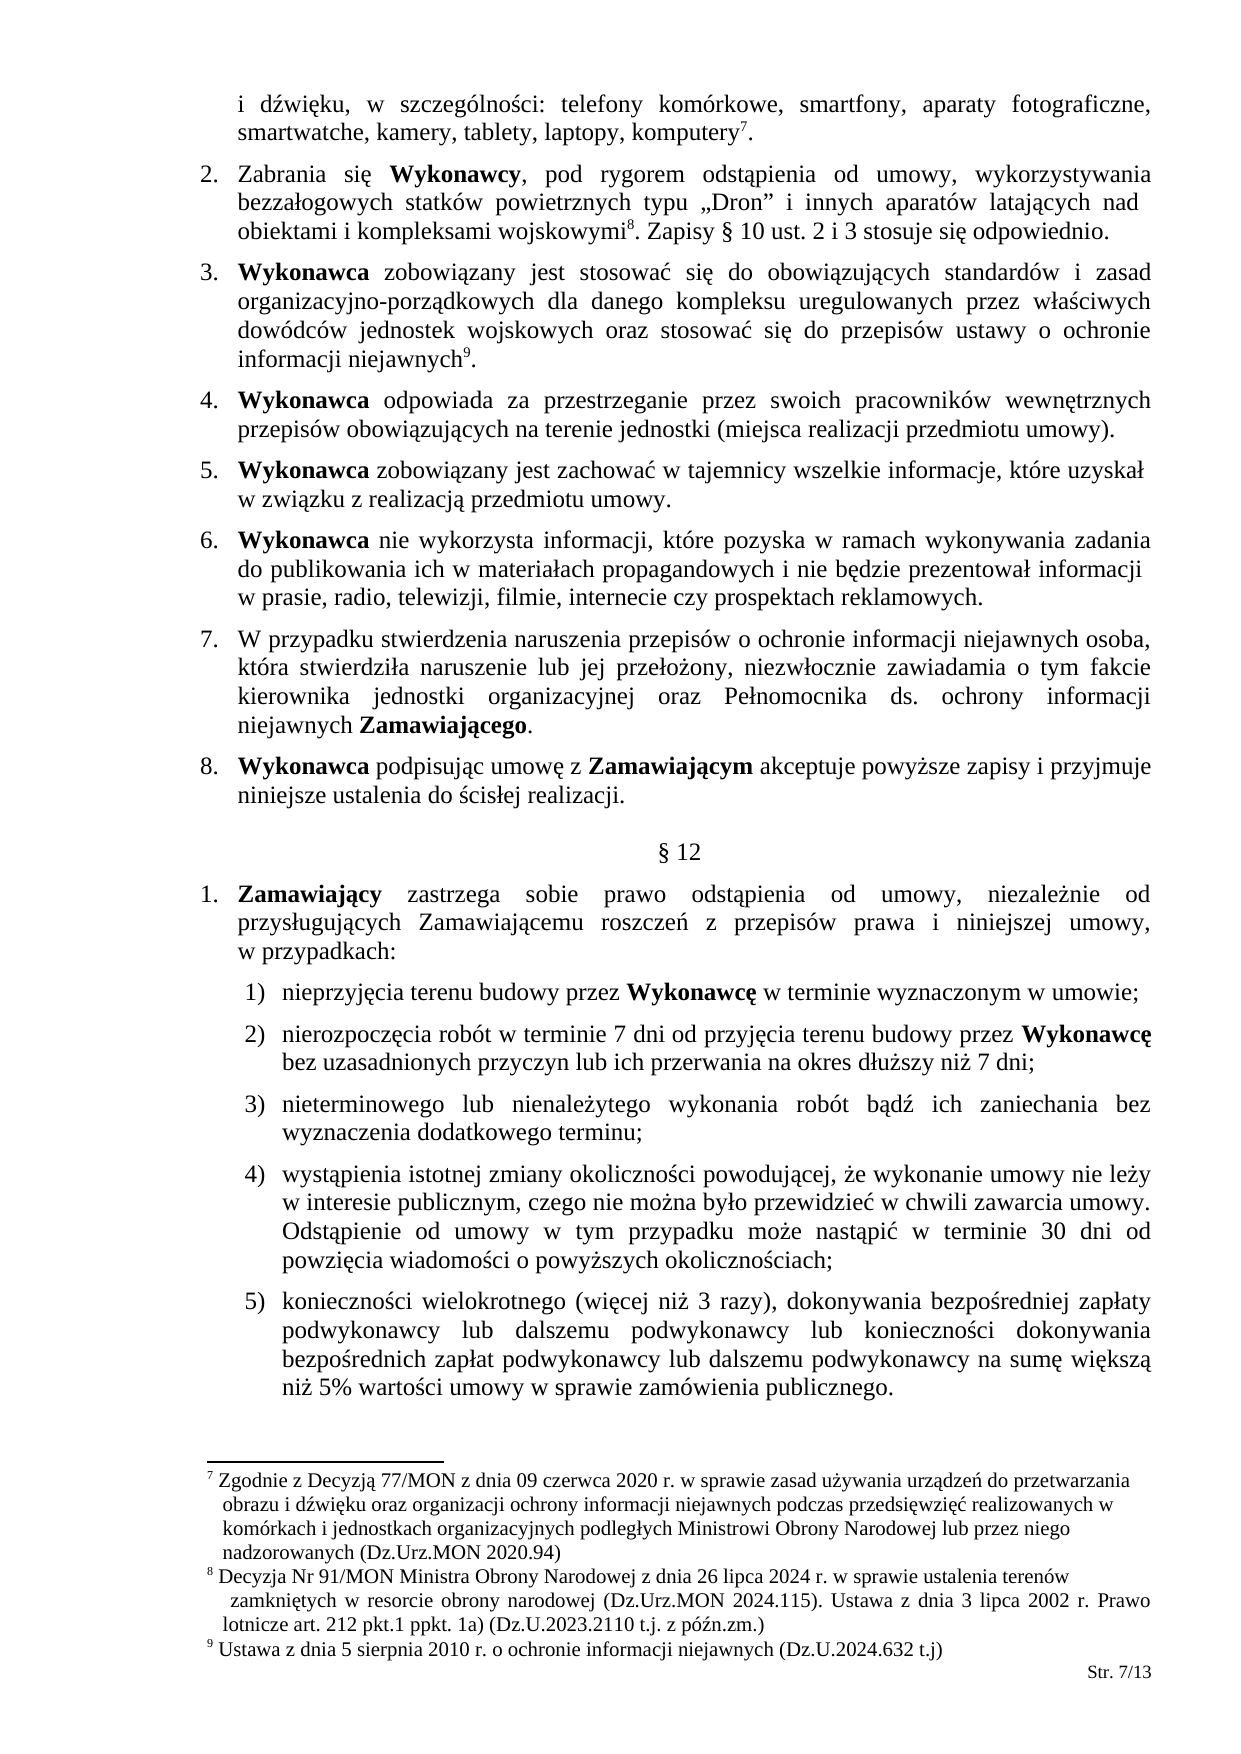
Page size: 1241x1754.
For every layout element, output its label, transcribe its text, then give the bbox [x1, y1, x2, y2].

list nierozpoczęcia robót w terminie 7 dni od przyjęcia terenu budowy przez Wykonawcę bez uzasadnionych przyczyn lub ich przerwania na okres dłuższy niż 7 dni; [244, 1019, 1152, 1076]
list konieczności wielokrotnego (więcej niż 3 razy), dokonywania bezpośredniej zapłaty podwykonawcy lub dalszemu podwykonawcy lub konieczności dokonywania bezpośrednich zapłat podwykonawcy lub dalszemu podwykonawcy na sumę większą niż 5% wartości umowy w sprawie zamówienia publicznego. [244, 1286, 1152, 1401]
list Wykonawca zobowiązany jest zachować w tajemnicy wszelkie informacje, które uzyskał w związku z realizacją przedmiotu umowy. [200, 455, 1152, 512]
list W przypadku stwierdzenia naruszenia przepisów o ochronie informacji niejawnych osoba, która stwierdziła naruszenie lub jej przełożony, niezwłocznie zawiadamia o tym fakcie kierownika jednostki organizacyjnej oraz Pełnomocnika ds. ochrony informacji niejawnych Zamawiającego. [200, 624, 1152, 739]
list nieprzyjęcia terenu budowy przez Wykonawcę w terminie wyznaczonym w umowie; [244, 977, 1152, 1006]
list Wykonawca podpisując umowę z Zamawiającym akceptuje powyższe zapisy i przyjmuje niniejsze ustalenia do ścisłej realizacji. [200, 751, 1152, 809]
list nieterminowego lub nienależytego wykonania robót bądź ich zaniechania bez wyznaczenia dodatkowego terminu; [244, 1089, 1152, 1146]
list Zabrania się Wykonawcy, pod rygorem odstąpienia od umowy, wykorzystywania bezzałogowych statków powietrznych typu „Dron” i innych aparatów latających nad obiektami i kompleksami wojskowymi. Zapisy § 10 ust. 2 i 3 stosuje się odpowiednio. [200, 159, 1152, 245]
list Wykonawca nie wykorzysta informacji, które pozyska w ramach wykonywania zadania do publikowania ich w materiałach propagandowych i nie będzie prezentował informacji w prasie, radio, telewizji, filmie, internecie czy prospektach reklamowych. [200, 525, 1152, 611]
list Zamawiający zastrzega sobie prawo odstąpienia od umowy, niezależnie od przysługujących Zamawiającemu roszczeń z przepisów prawa i niniejszej umowy, w przypadkach: [200, 879, 1152, 965]
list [200, 89, 1152, 146]
list Wykonawca odpowiada za przestrzeganie przez swoich pracowników wewnętrznych przepisów obowiązujących na terenie jednostki (miejsca realizacji przedmiotu umowy). [200, 385, 1152, 442]
text § 12 [207, 837, 1152, 866]
list Wykonawca zobowiązany jest stosować się do obowiązujących standardów i zasad organizacyjno-porządkowych dla danego kompleksu uregulowanych przez właściwych dowódców jednostek wojskowych oraz stosować się do przepisów ustawy o ochronie informacji niejawnych. [200, 257, 1152, 372]
list wystąpienia istotnej zmiany okoliczności powodującej, że wykonanie umowy nie leży w interesie publicznym, czego nie można było przewidzieć w chwili zawarcia umowy. Odstąpienie od umowy w tym przypadku może nastąpić w terminie 30 dni od powzięcia wiadomości o powyższych okolicznościach; [244, 1159, 1152, 1274]
